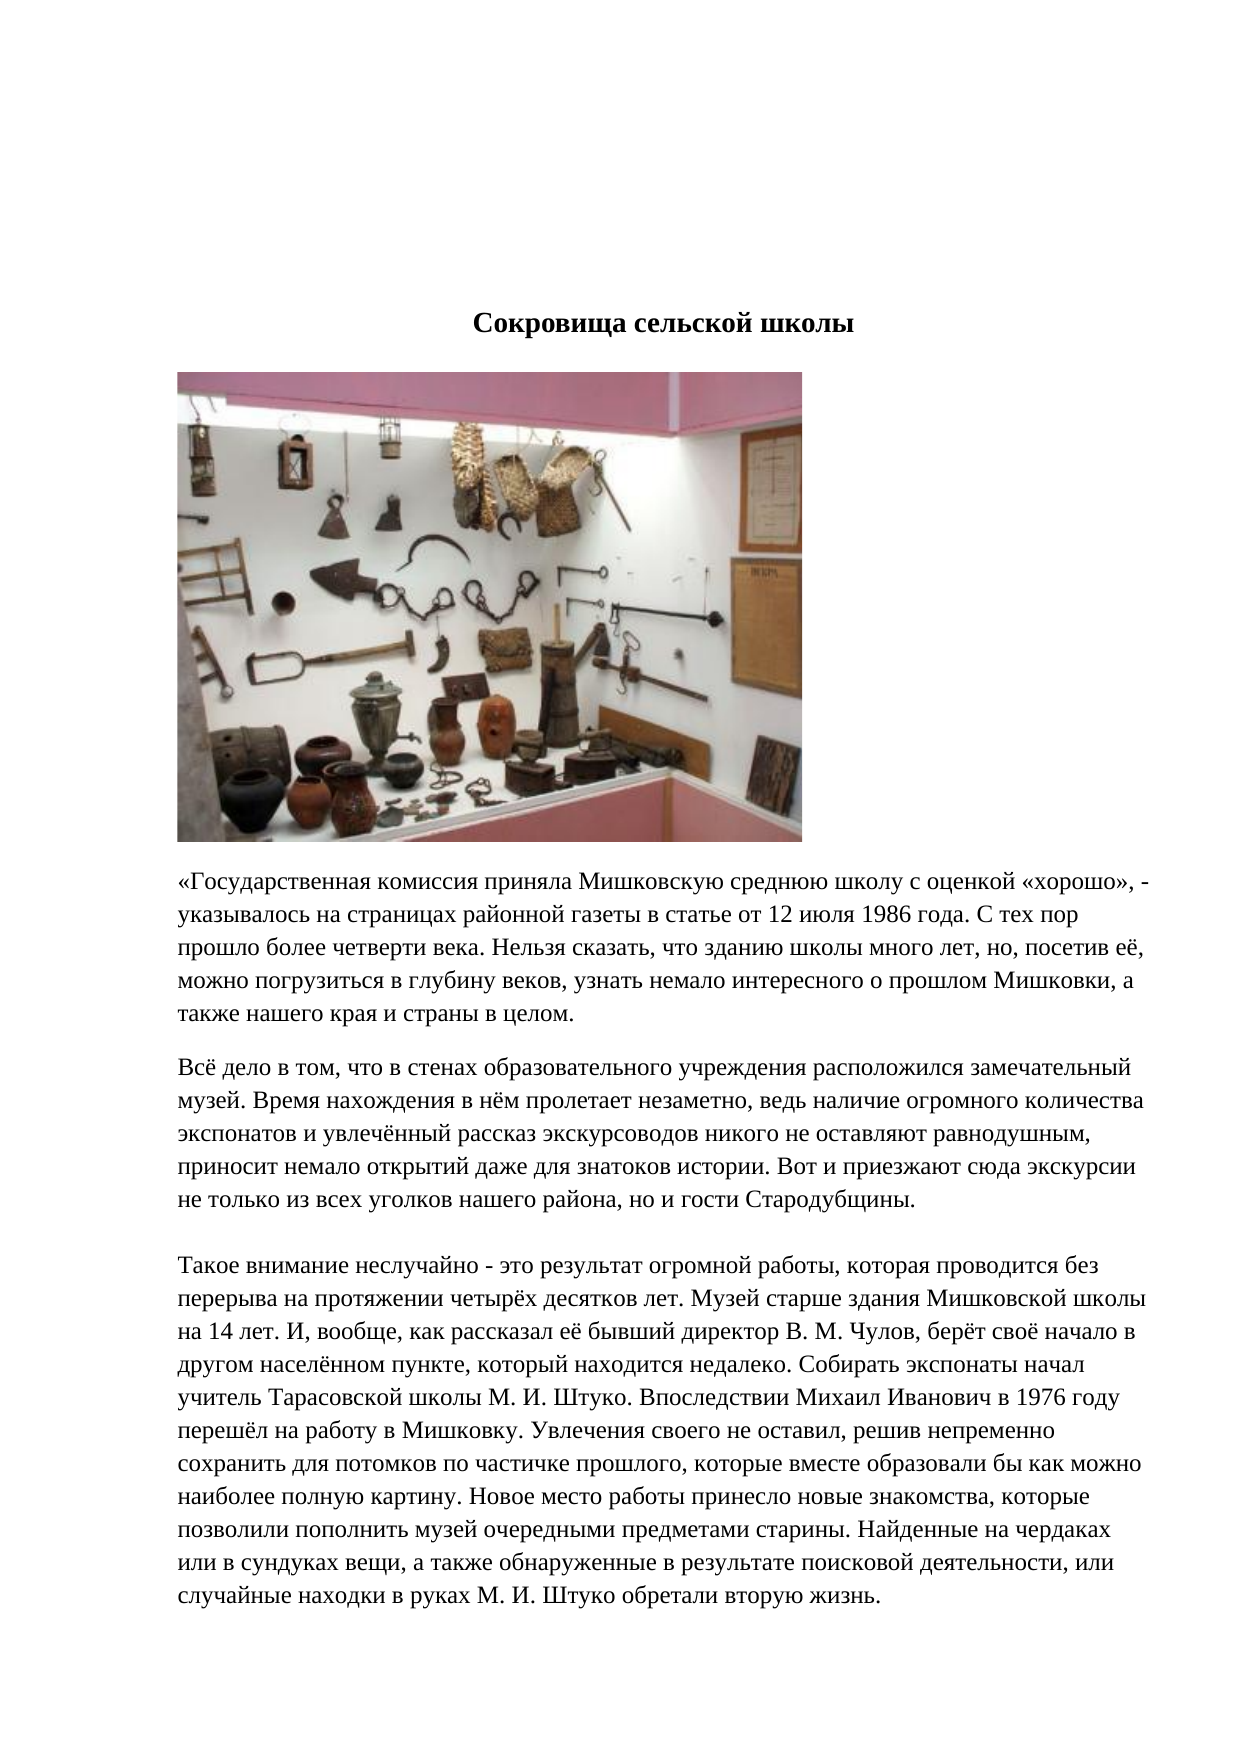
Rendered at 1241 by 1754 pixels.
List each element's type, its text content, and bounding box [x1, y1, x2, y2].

text «Государственная комиссия приняла Мишковскую среднюю школу с оценкой «хорошо», - указывалось на страницах районной газеты в статье от 12 июля 1986 года. С тех пор прошло более четверти века. Нельзя сказать, что зданию школы много лет, но, посетив её, можно погрузиться в глубину веков, узнать немало интересного о прошлом Мишковки, а также нашего края и страны в целом. [177, 866, 1152, 1027]
text Сокровища сельской школы [177, 305, 1152, 338]
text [177, 1052, 1152, 1609]
picture [177, 372, 803, 842]
